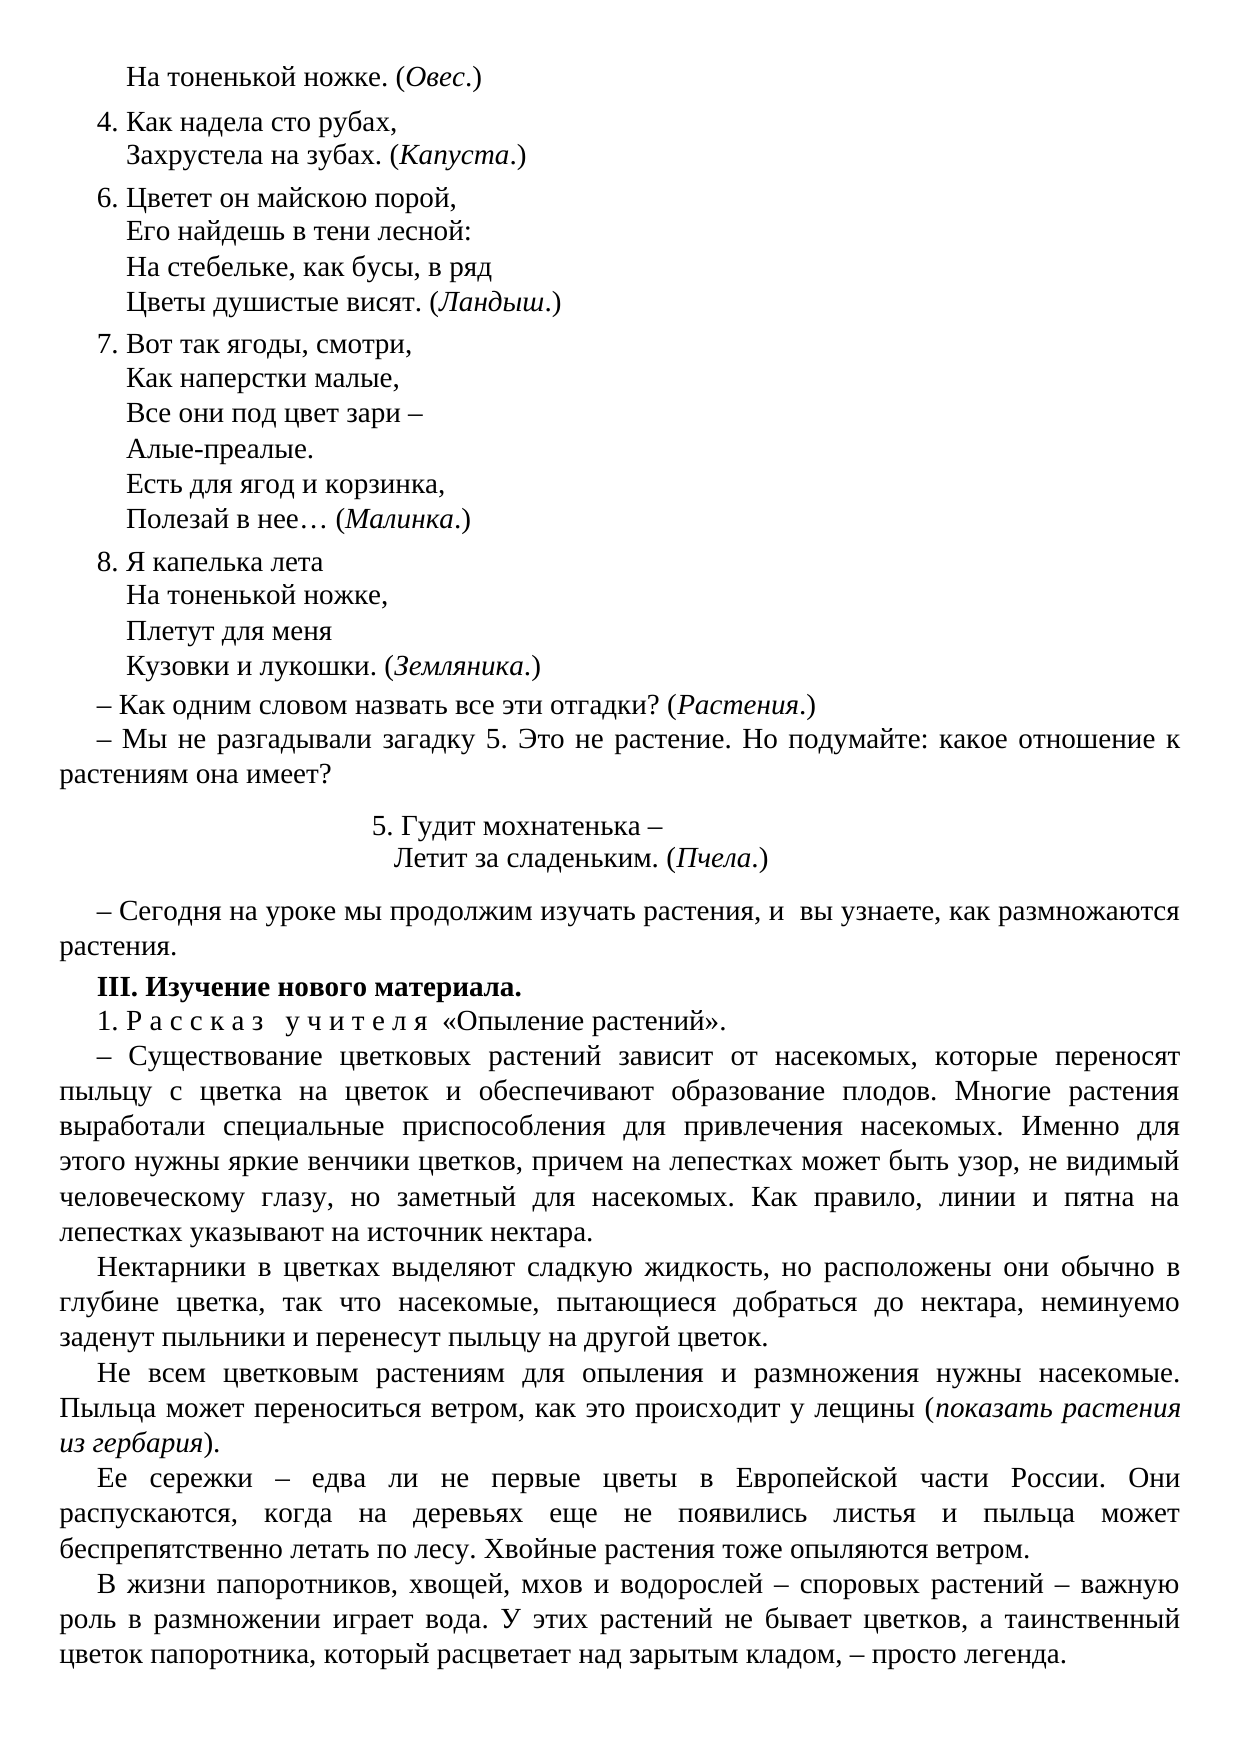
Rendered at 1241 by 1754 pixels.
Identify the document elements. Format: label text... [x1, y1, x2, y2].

text 5. Гудит мохнатенька – [59, 810, 1181, 842]
text Полезай в нее… (Малинка.) [59, 501, 1181, 535]
text Есть для ягод и корзинка, [59, 466, 1181, 499]
text – Мы не разгадывали загадку 5. Это не растение. Но подумайте: какое отношение к растениям она имеет? [59, 721, 1181, 790]
text На тоненькой ножке, [59, 577, 1181, 611]
text III. Изучение нового материала. [59, 971, 1181, 1003]
text Все они под цвет зари – [59, 396, 1181, 429]
text Не всем цветковым растениям для опыления и размножения нужны насекомые. Пыльца может переноситься ветром, как это происходит у лещины (показать растения из гербария). [59, 1355, 1181, 1459]
text Летит за сладеньким. (Пчела.) [59, 842, 1181, 874]
text Цветы душистые висят. (Ландыш.) [59, 284, 1181, 317]
text Плетут для меня [59, 613, 1181, 646]
text Как наперстки малые, [59, 360, 1181, 394]
text – Сегодня на уроке мы продолжим изучать растения, и вы узнаете, как размножаются растения. [59, 893, 1181, 961]
text 1. Р а с с к а з у ч и т е л я «Опыление растений». [59, 1003, 1181, 1036]
text Ее сережки – едва ли не первые цветы в Европейской части России. Они распускаются, когда на деревьях еще не появились листья и пыльца может беспрепятственно летать по лесу. Хвойные растения тоже опыляются ветром. [59, 1460, 1181, 1564]
text 6. Цветет он майскою порой, [59, 182, 1181, 213]
text 7. Вот так ягоды, смотри, [59, 328, 1181, 360]
text В жизни папоротников, хвощей, мхов и водорослей – споровых растений – важную роль в размножении играет вода. У этих растений не бывает цветков, а таинственный цветок папоротника, который расцветает над зарытым кладом, – просто легенда. [59, 1566, 1181, 1670]
text Нектарники в цветках выделяют сладкую жидкость, но расположены они обычно в глубине цветка, так что насекомые, пытающиеся добраться до нектара, неминуемо заденут пыльники и перенесут пыльцу на другой цветок. [59, 1249, 1181, 1353]
text На стебельке, как бусы, в ряд [59, 249, 1181, 282]
text – Существование цветковых растений зависит от насекомых, которые переносят пыльцу с цветка на цветок и обеспечивают образование плодов. Многие растения выработали специальные приспособления для привлечения насекомых. Именно для этого нужны яркие венчики цветков, причем на лепестках может быть узор, не видимый человеческому глазу, но заметный для насекомых. Как правило, линии и пятна на лепестках указывают на источник нектара. [59, 1038, 1181, 1247]
text 8. Я капелька лета [59, 546, 1181, 577]
text – Как одним словом назвать все эти отгадки? (Растения.) [59, 689, 1181, 721]
text Его найдешь в тени лесной: [59, 213, 1181, 247]
text Кузовки и лукошки. (Земляника.) [59, 648, 1181, 681]
text Алые-преалые. [59, 431, 1181, 464]
text На тоненькой ножке. (Овес.) [59, 59, 1181, 93]
text Захрустела на зубах. (Капуста.) [59, 137, 1181, 171]
text 4. Как надела сто рубах, [59, 104, 1181, 137]
